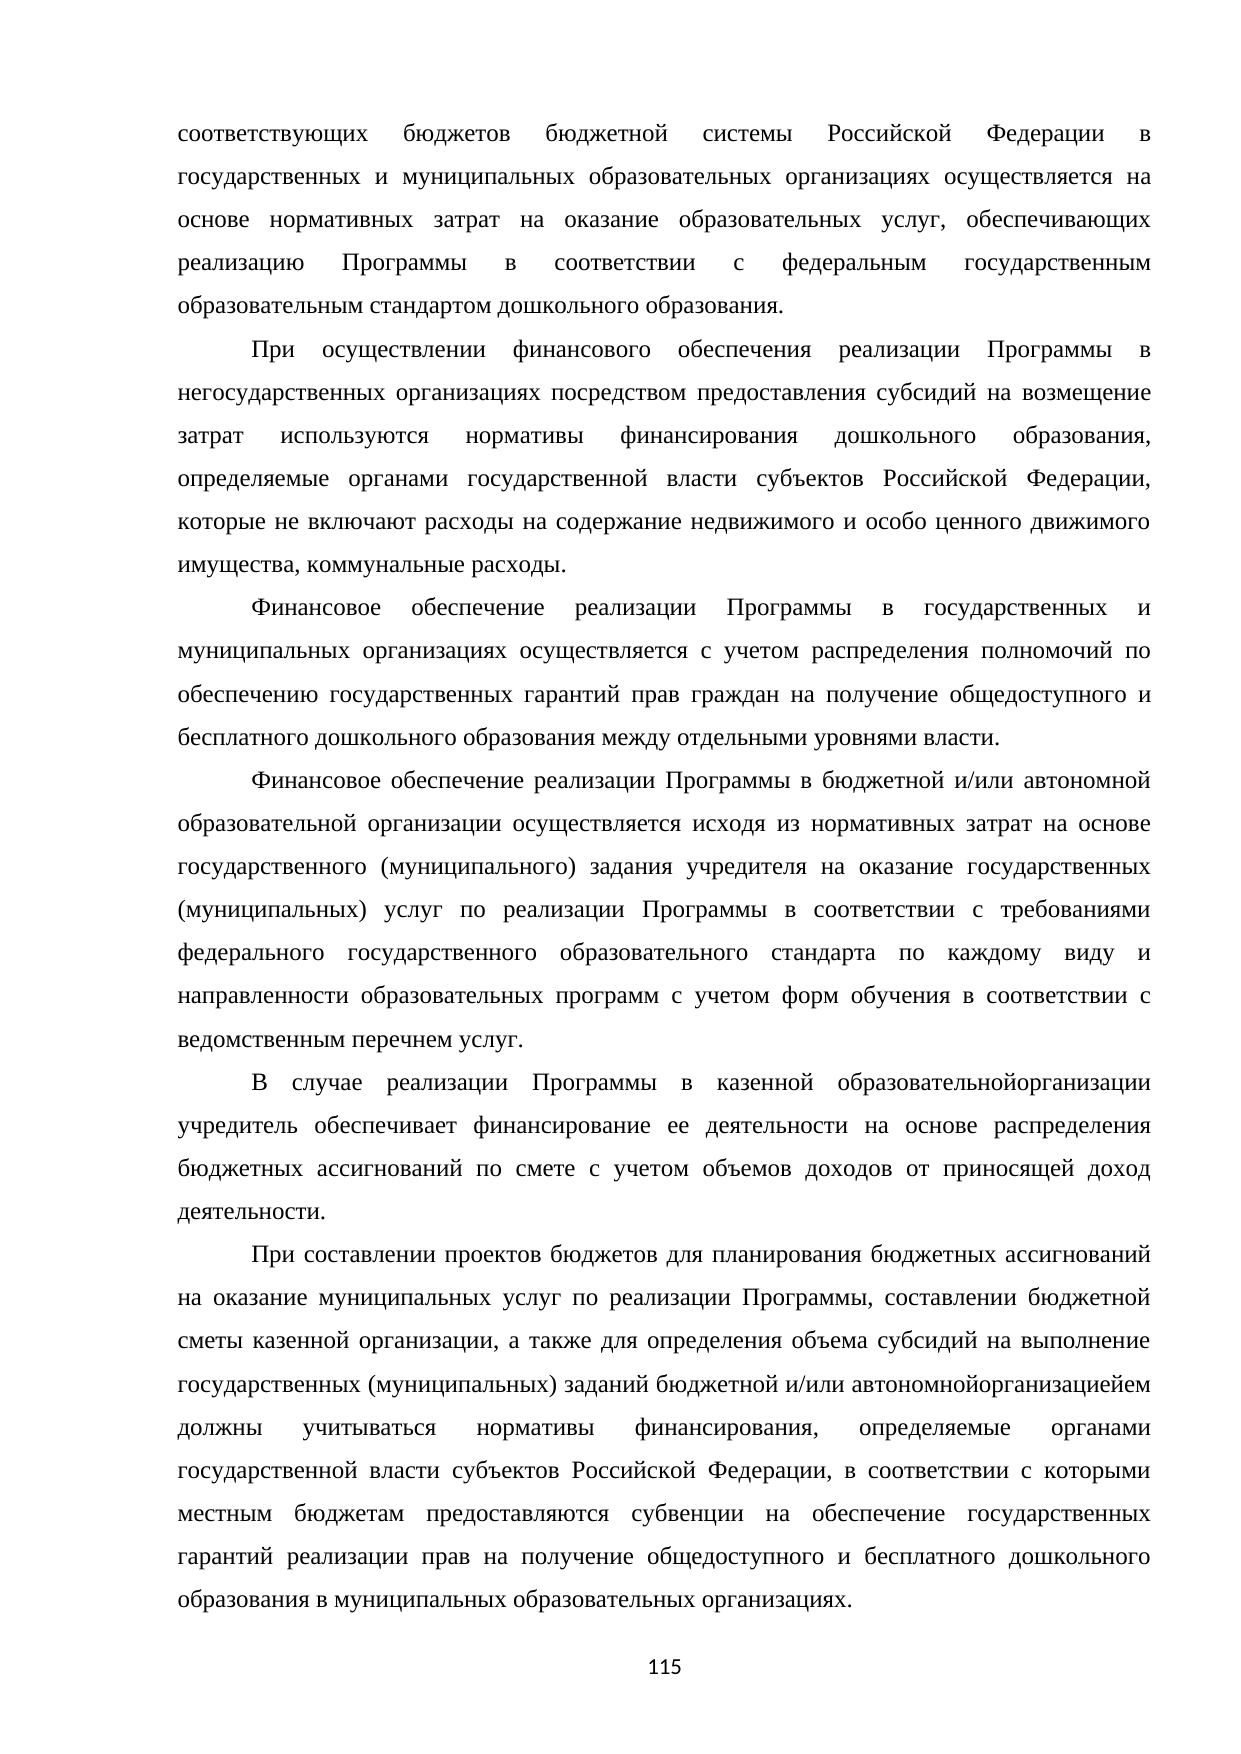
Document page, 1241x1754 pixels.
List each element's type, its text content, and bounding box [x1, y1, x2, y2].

text В случае реализации Программы в казенной образовательнойорганизации учредитель обеспечивает финансирование ее деятельности на основе распределения бюджетных ассигнований по смете с учетом объемов доходов от приносящей доход деятельности. [177, 1067, 1152, 1225]
text Финансовое обеспечение реализации Программы в бюджетной и/или автономной образовательной организации осуществляется исходя из нормативных затрат на основе государственного (муниципального) задания учредителя на оказание государственных (муниципальных) услуг по реализации Программы в соответствии с требованиями федерального государственного образовательного стандарта по каждому виду и направленности образовательных программ с учетом форм обучения в соответствии с ведомственным перечнем услуг. [177, 765, 1152, 1052]
text Финансовое обеспечение реализации Программы в государственных и муниципальных организациях осуществляется с учетом распределения полномочий по обеспечению государственных гарантий прав граждан на получение общедоступного и бесплатного дошкольного образования между отдельными уровнями власти. [177, 592, 1152, 751]
text При составлении проектов бюджетов для планирования бюджетных ассигнований на оказание муниципальных услуг по реализации Программы, составлении бюджетной сметы казенной организации, а также для определения объема субсидий на выполнение государственных (муниципальных) заданий бюджетной и/или автономнойорганизациейем должны учитываться нормативы финансирования, определяемые органами государственной власти субъектов Российской Федерации, в соответствии с которыми местным бюджетам предоставляются субвенции на обеспечение государственных гарантий реализации прав на получение общедоступного и бесплатного дошкольного образования в муниципальных образовательных организациях. [177, 1239, 1152, 1613]
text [177, 118, 1152, 319]
text При осуществлении финансового обеспечения реализации Программы в негосударственных организациях посредством предоставления субсидий на возмещение затрат используются нормативы финансирования дошкольного образования, определяемые органами государственной власти субъектов Российской Федерации, которые не включают расходы на содержание недвижимого и особо ценного движимого имущества, коммунальные расходы. [177, 334, 1152, 578]
